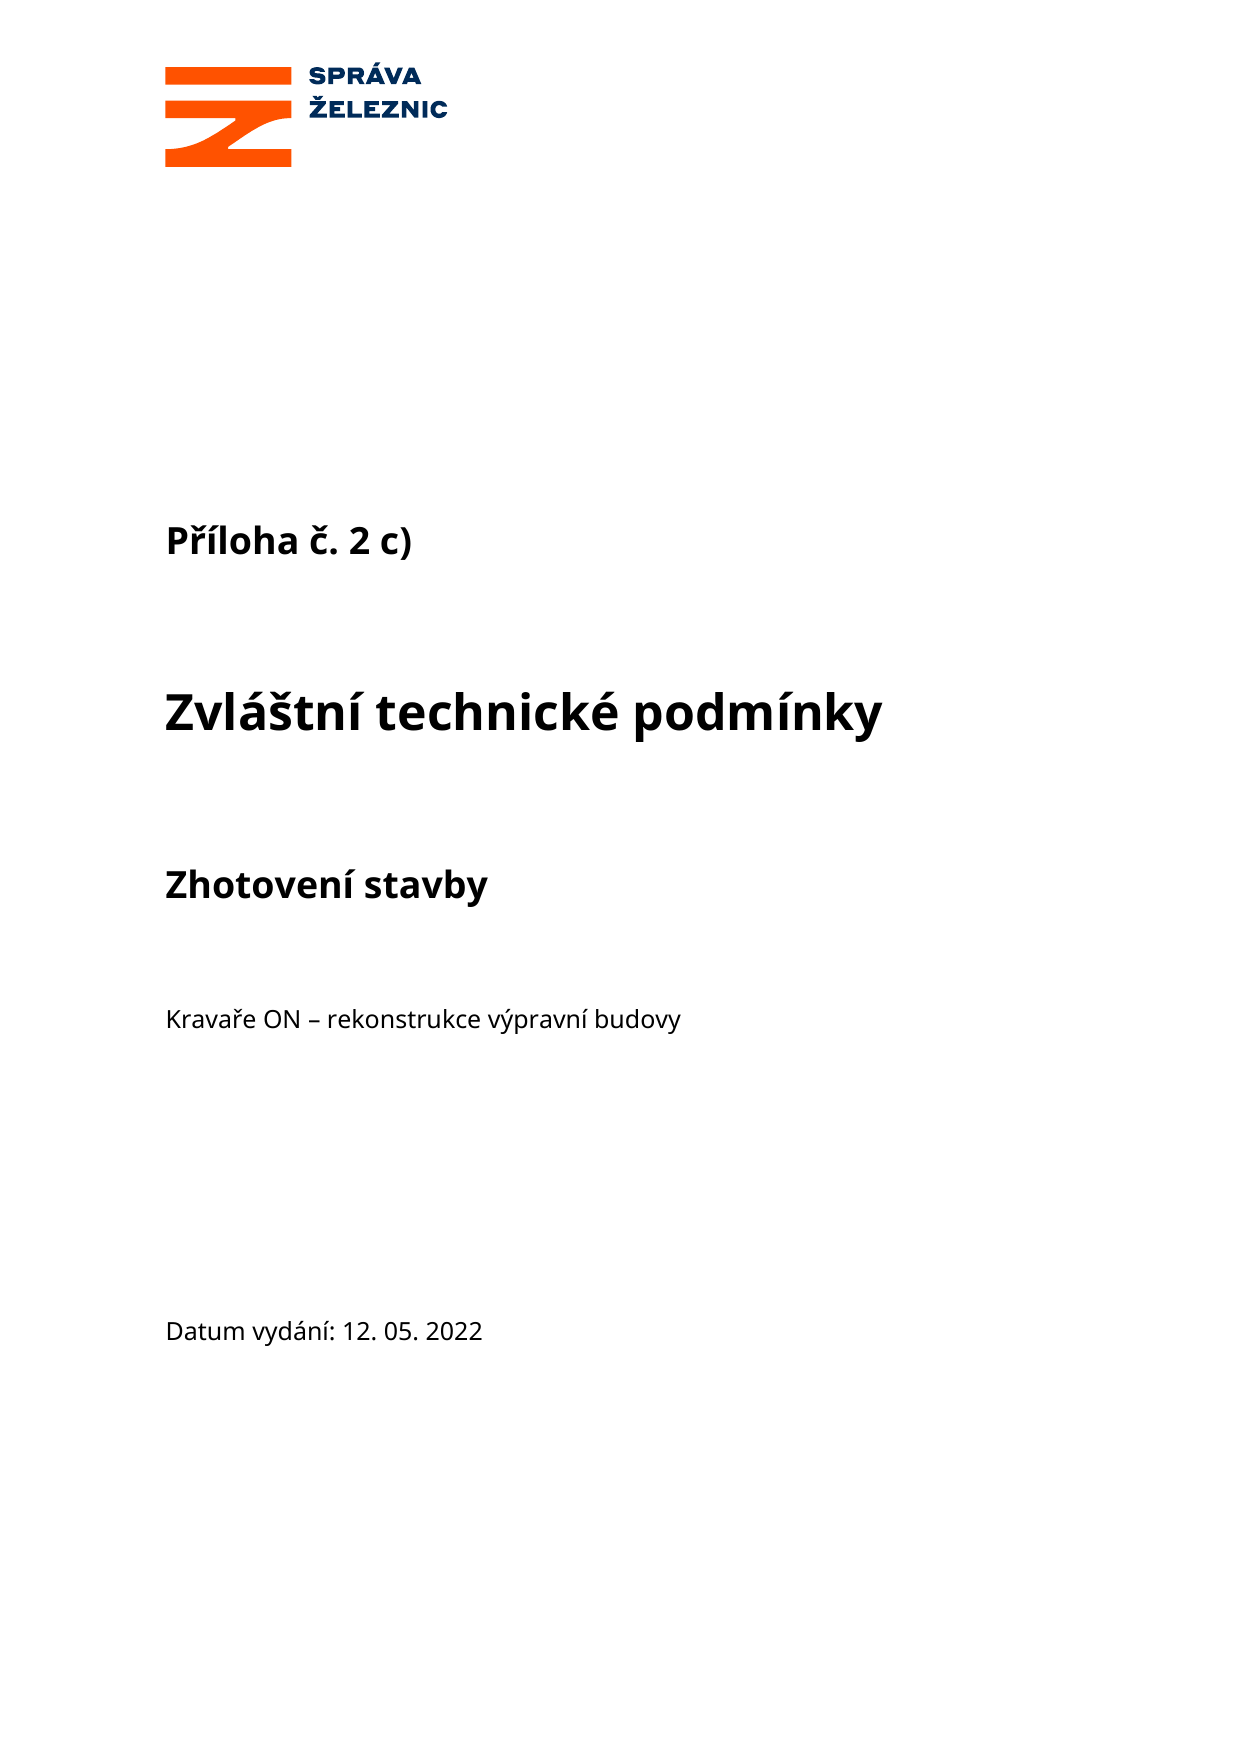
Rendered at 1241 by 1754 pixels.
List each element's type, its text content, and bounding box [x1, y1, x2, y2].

text Příloha č. 2 c) [165, 514, 1075, 566]
text Datum vydání: 12. 05. 2022 [165, 1313, 1075, 1347]
text Zhotovení stavby [165, 858, 1075, 909]
text Zvláštní technické podmínky [165, 677, 1075, 745]
